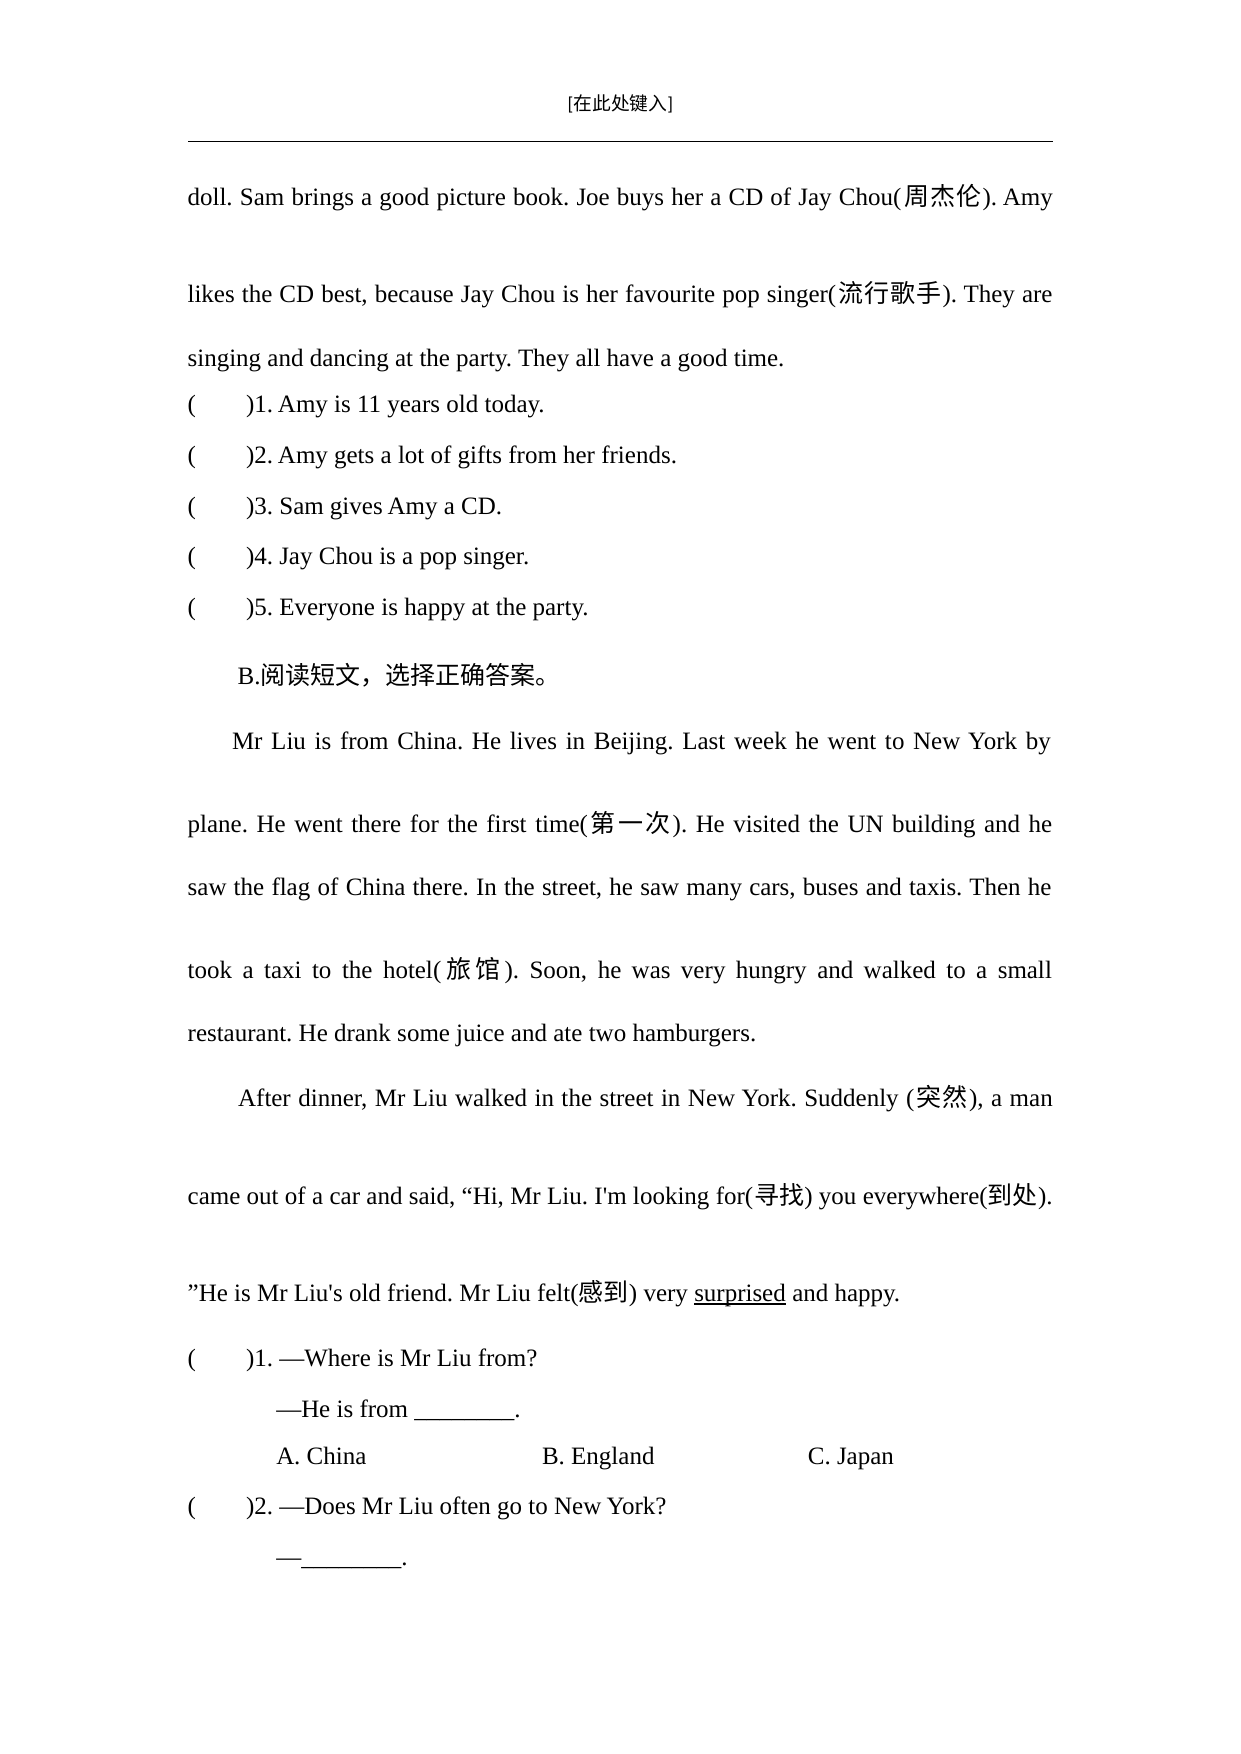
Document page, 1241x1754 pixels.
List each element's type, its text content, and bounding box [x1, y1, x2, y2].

text Mr Liu is from China. He lives in Beijing. Last week he went to New York by plane. He went there for the first time(第一次). He visited the UN building and he saw the flag of China there. In the street, he saw many cars, buses and taxis. Then he took a taxi to the hotel(旅馆). Soon, he was very hungry and walked to a small restaurant. He drank some juice and ate two hamburgers. [187, 724, 1053, 1049]
text —He is from ________. [187, 1392, 1053, 1424]
text ( )1. —Where is Mr Liu from? [187, 1341, 1053, 1374]
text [187, 162, 1053, 373]
text ( )5. Everyone is happy at the party. [187, 590, 1053, 623]
text ( )3. Sam gives Amy a CD. [187, 489, 1053, 521]
text ( )1. Amy is 11 years old today. [187, 388, 1053, 420]
text —________. [187, 1540, 1053, 1573]
text ( )2. —Does Mr Liu often go to New York? [187, 1489, 1053, 1522]
text ( )2. Amy gets a lot of gifts from her friends. [187, 438, 1053, 471]
text B.阅读短文，选择正确答案。 [187, 641, 1053, 706]
text A. China B. England C. Japan [187, 1439, 1053, 1471]
text After dinner, Mr Liu walked in the street in New York. Suddenly (突然), a man came out of a car and said, “Hi, Mr Liu. I'm looking for(寻找) you everywhere(到处). ”He is Mr Liu's old friend. Mr Liu felt(感到) very surprised and happy. [187, 1063, 1053, 1323]
text ( )4. Jay Chou is a pop singer. [187, 539, 1053, 572]
